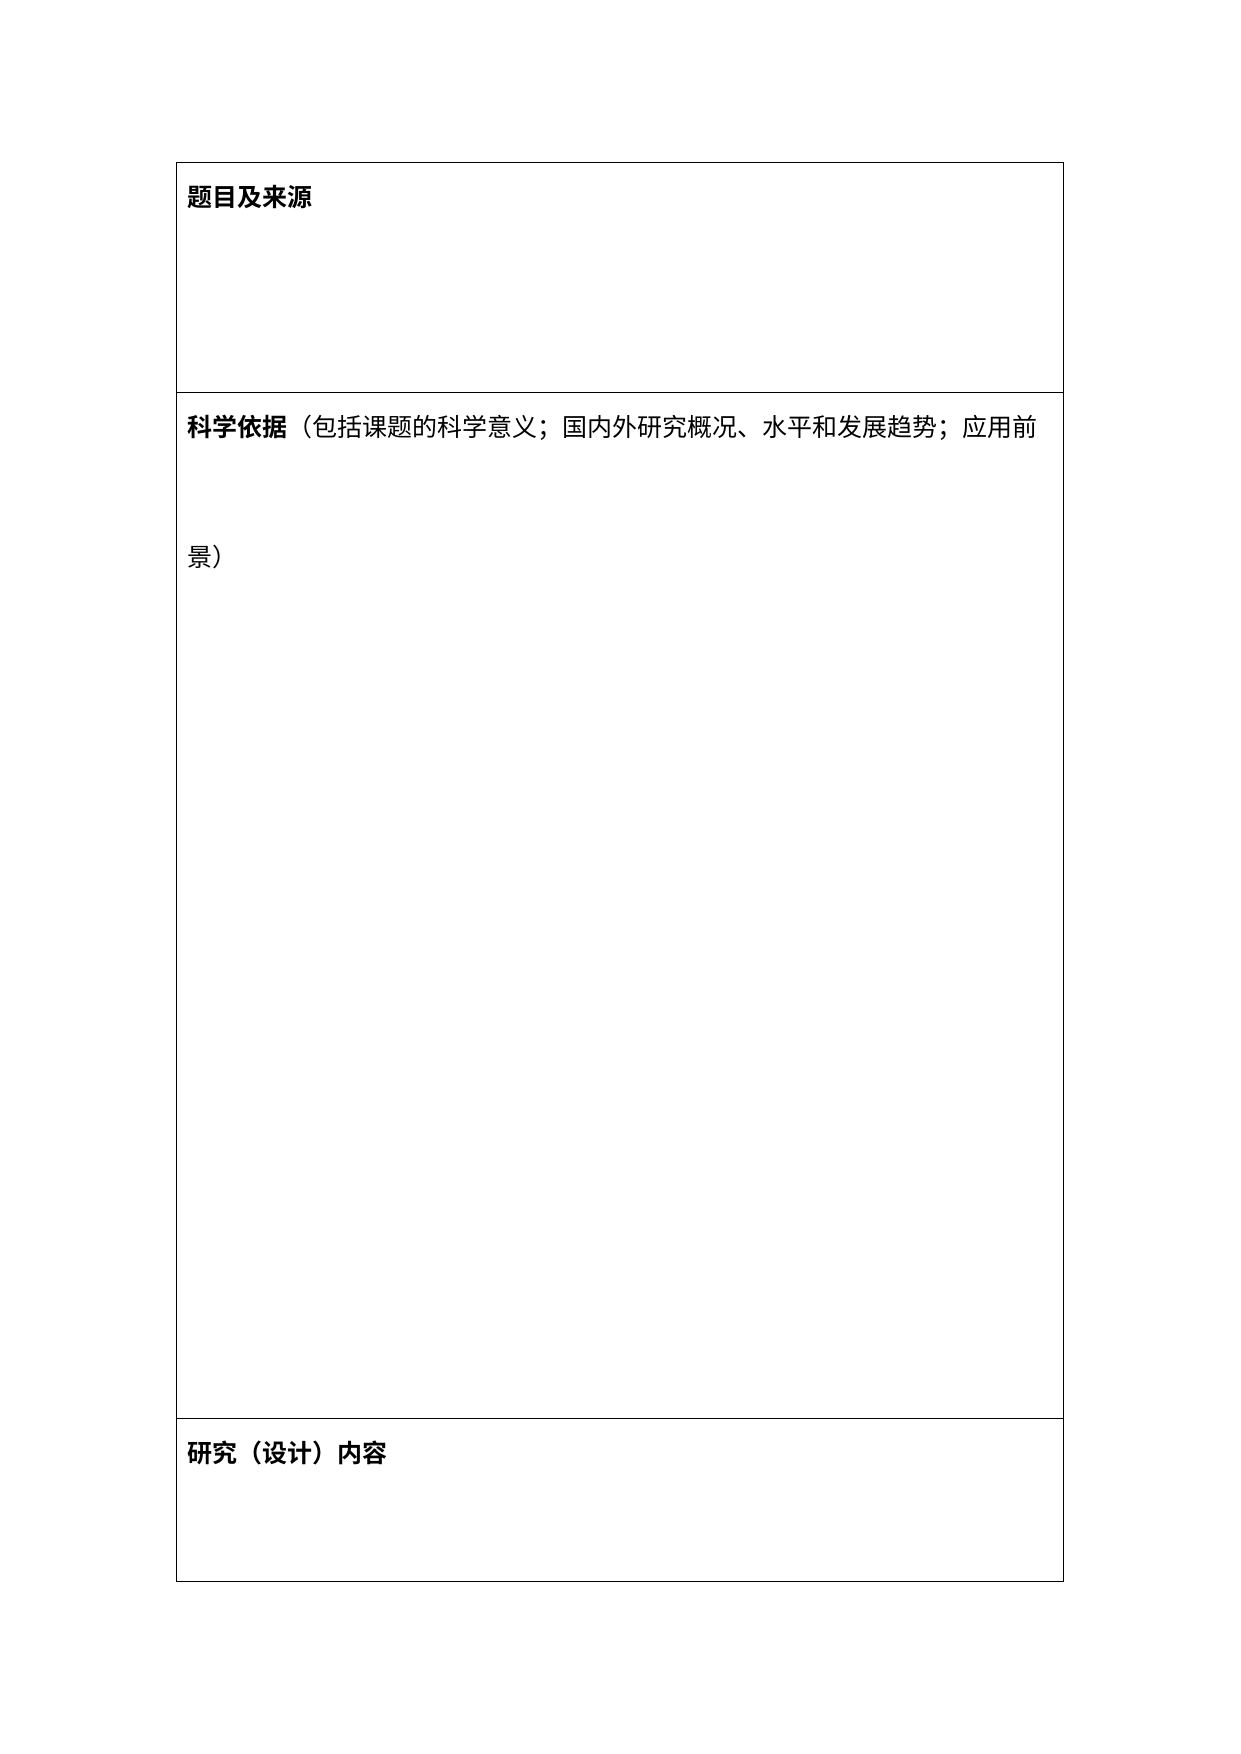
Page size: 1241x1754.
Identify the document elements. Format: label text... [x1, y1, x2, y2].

table_cell 科学依据（包括课题的科学意义；国内外研究概况、水平和发展趋势；应用前景） [177, 393, 1063, 1418]
table_cell 研究（设计）内容 [177, 1419, 1063, 1581]
table_header 题目及来源 [177, 163, 1063, 392]
